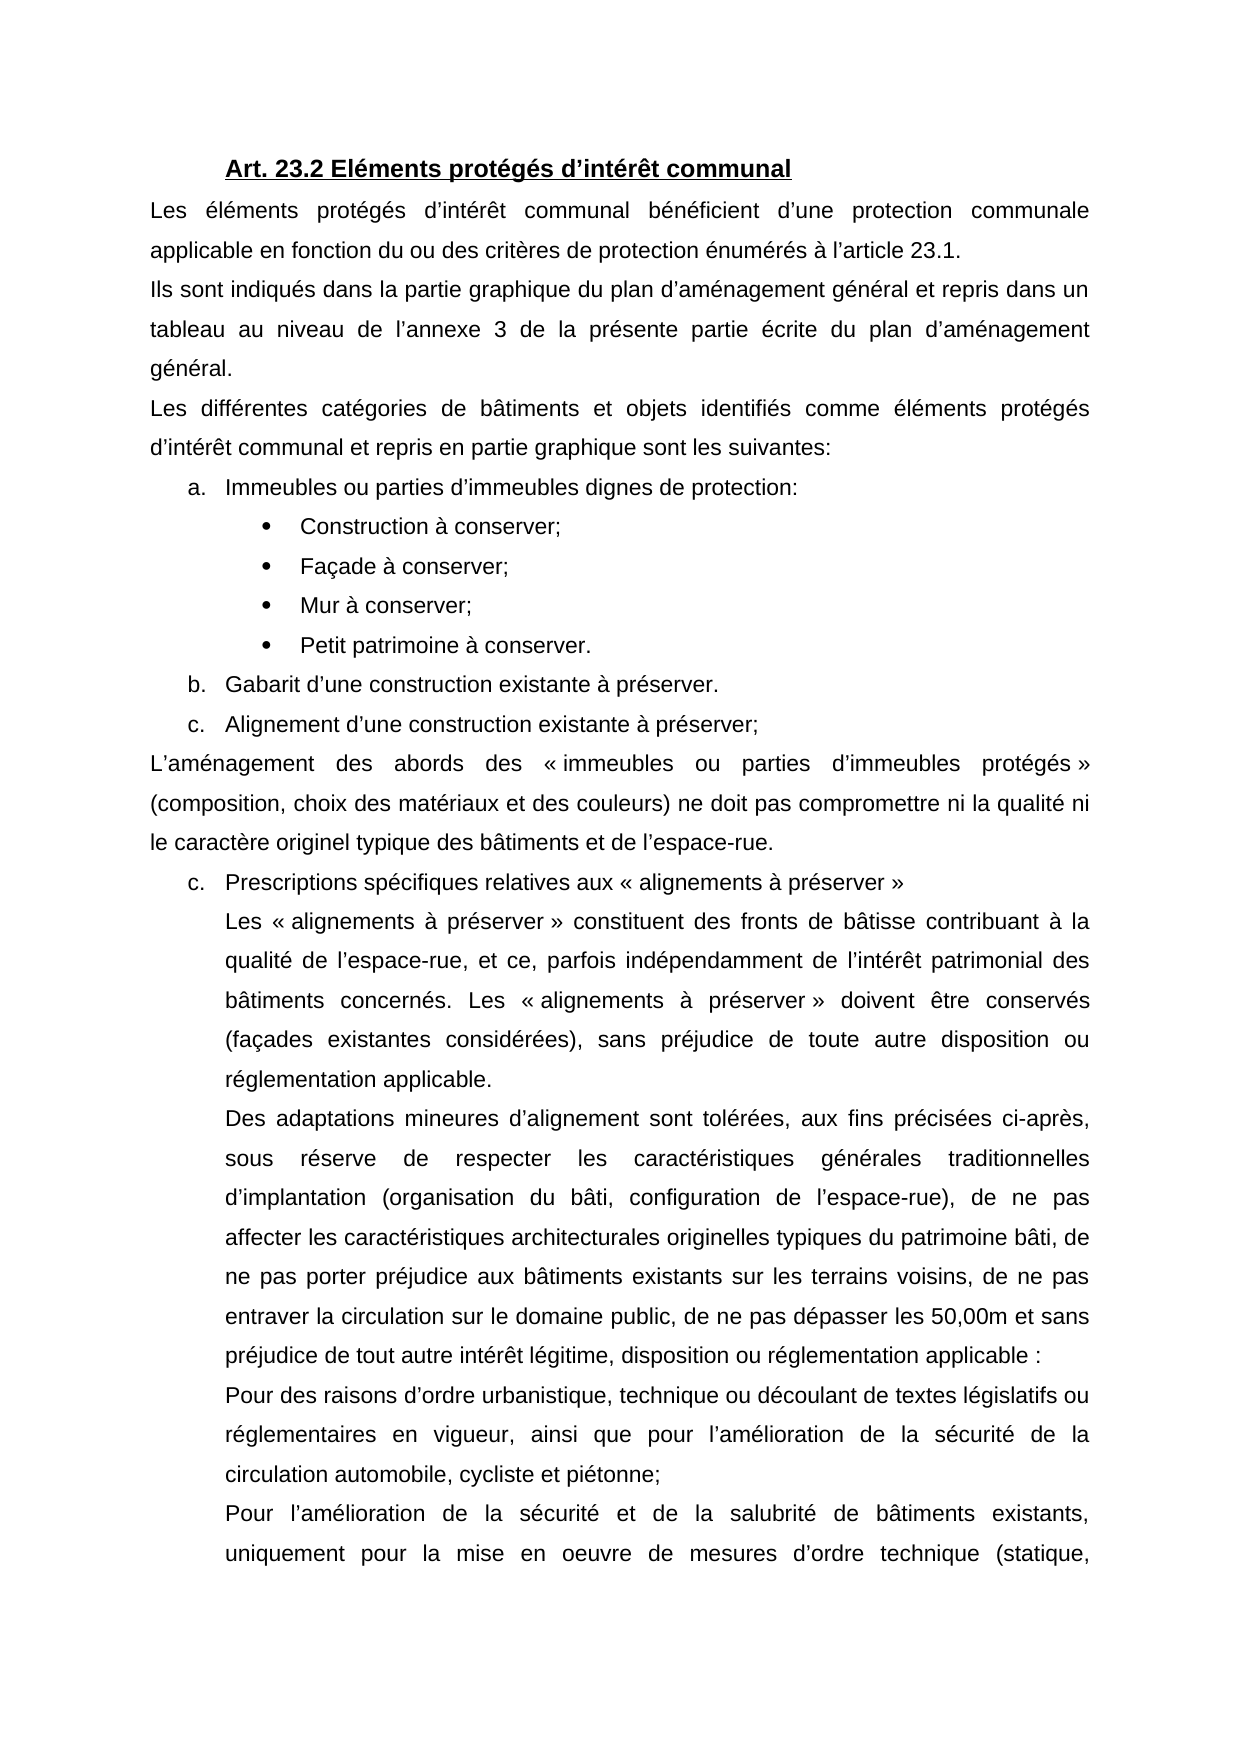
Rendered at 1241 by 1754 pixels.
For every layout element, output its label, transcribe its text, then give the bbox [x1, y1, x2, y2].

text Des adaptations mineures d’alignement sont tolérées, aux fins précisées ci-après, sous réserve de respecter les caractéristiques générales traditionnelles d’implantation (organisation du bâti, configuration de l’espace-rue), de ne pas affecter les caractéristiques architecturales originelles typiques du patrimoine bâti, de ne pas porter préjudice aux bâtiments existants sur les terrains voisins, de ne pas entraver la circulation sur le domaine public, de ne pas dépasser les 50,00m et sans préjudice de tout autre intérêt légitime, disposition ou réglementation applicable : [225, 1105, 1090, 1368]
text Ils sont indiqués dans la partie graphique du plan d’aménagement général et repris dans un tableau au niveau de l’annexe 3 de la présente partie écrite du plan d’aménagement général. [150, 276, 1090, 382]
list Construction à conserver; [262, 513, 1090, 539]
list Mur à conserver; [262, 592, 1090, 618]
list Prescriptions spécifiques relatives aux « alignements à préserver » [187, 868, 1090, 895]
text Pour des raisons d’ordre urbanistique, technique ou découlant de textes législatifs ou réglementaires en vigueur, ainsi que pour l’amélioration de la sécurité de la circulation automobile, cycliste et piétonne; [225, 1382, 1090, 1487]
list Alignement d’une construction existante à préserver; [187, 711, 1090, 737]
subtitle Art. 23.2 Eléments protégés d’intérêt communal [225, 154, 1090, 183]
list Gabarit d’une construction existante à préserver. [187, 671, 1090, 697]
text L’aménagement des abords des « immeubles ou parties d’immeubles protégés » (composition, choix des matériaux et des couleurs) ne doit pas compromettre ni la qualité ni le caractère originel typique des bâtiments et de l’espace-rue. [150, 750, 1090, 855]
list Façade à conserver; [262, 553, 1090, 579]
text Les « alignements à préserver » constituent des fronts de bâtisse contribuant à la qualité de l’espace-rue, et ce, parfois indépendamment de l’intérêt patrimonial des bâtiments concernés. Les « alignements à préserver » doivent être conservés (façades existantes considérées), sans préjudice de toute autre disposition ou réglementation applicable. [225, 908, 1090, 1092]
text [225, 1500, 1090, 1566]
list Petit patrimoine à conserver. [262, 632, 1090, 658]
list Immeubles ou parties d’immeubles dignes de protection: [187, 474, 1090, 500]
text Les différentes catégories de bâtiments et objets identifiés comme éléments protégés d’intérêt communal et repris en partie graphique sont les suivantes: [150, 395, 1090, 461]
text Les éléments protégés d’intérêt communal bénéficient d’une protection communale applicable en fonction du ou des critères de protection énumérés à l’article 23.1. [150, 197, 1090, 263]
